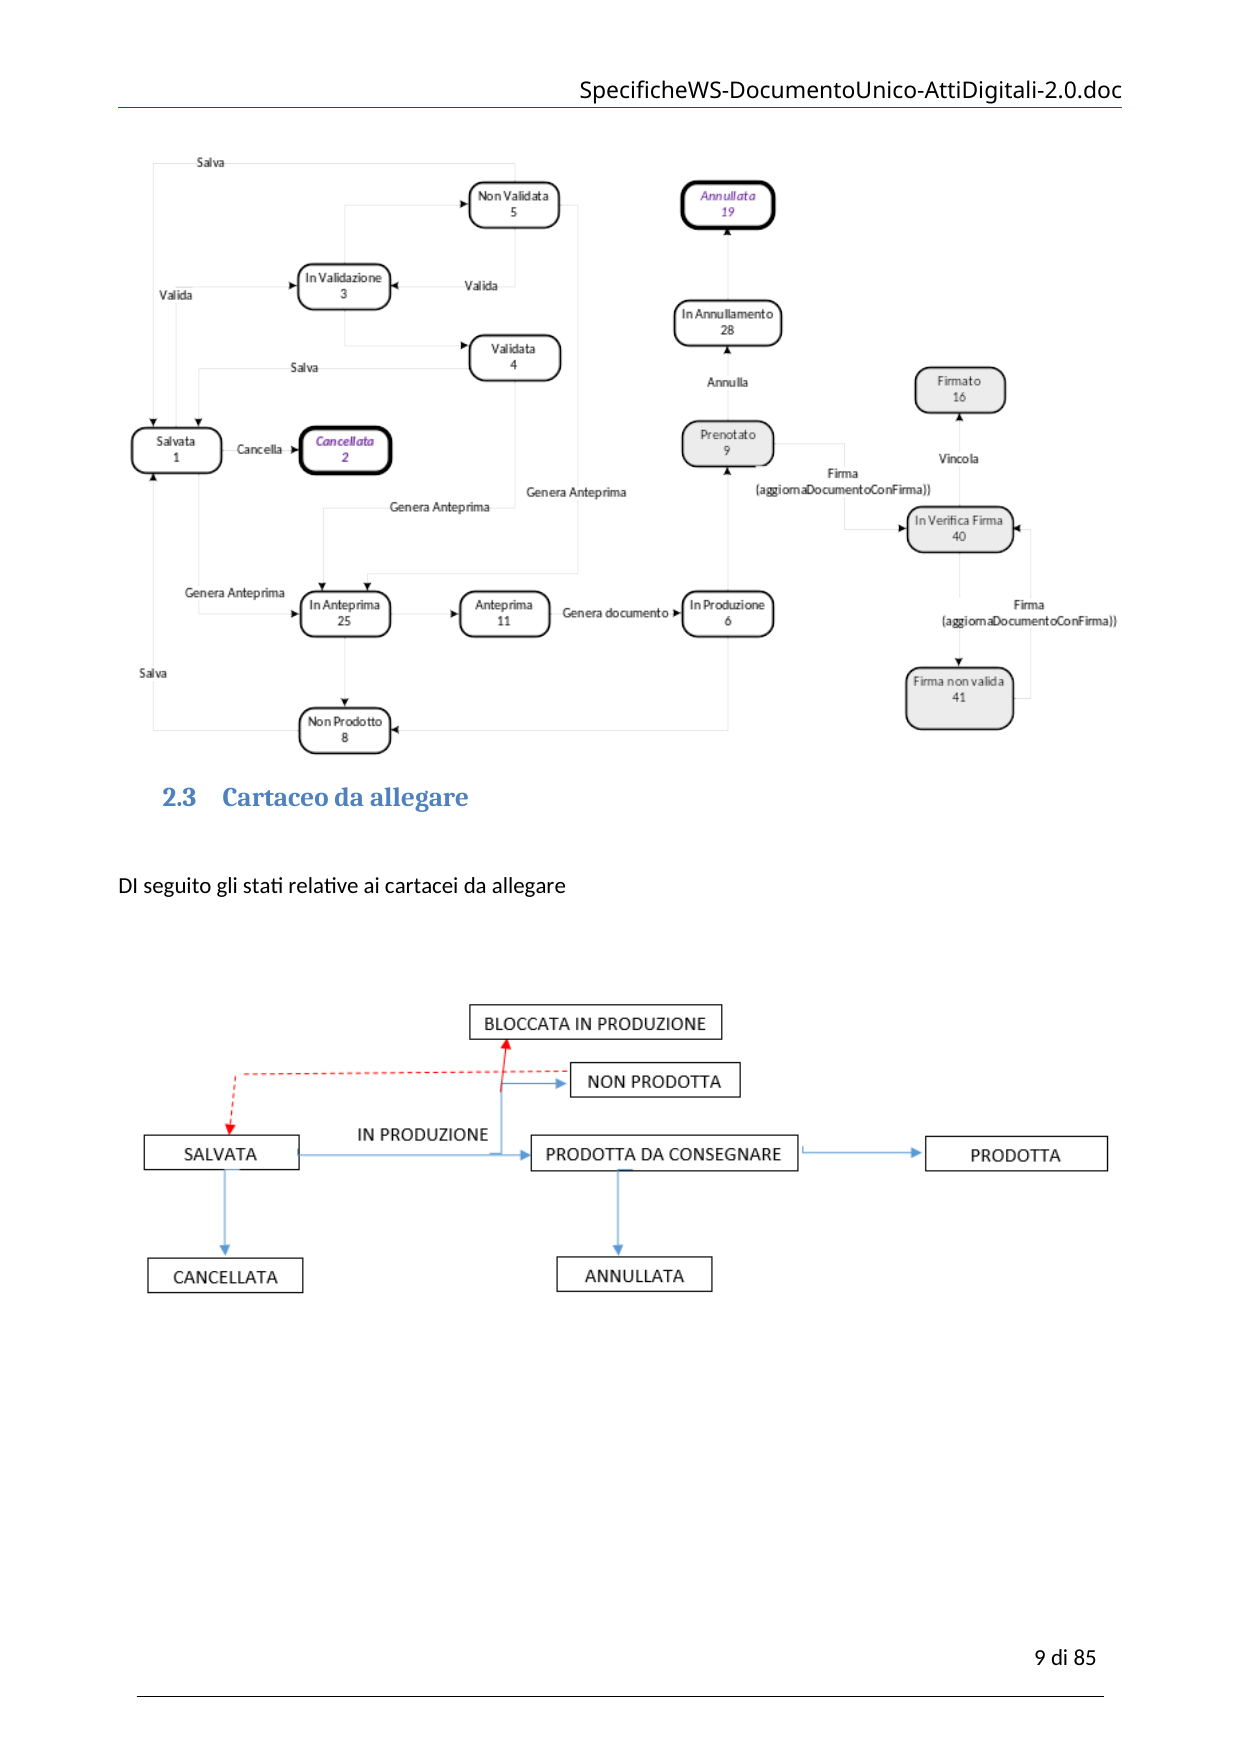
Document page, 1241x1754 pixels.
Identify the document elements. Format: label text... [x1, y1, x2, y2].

picture [118, 976, 1123, 1313]
subtitle Cartaceo da allegare [162, 782, 1122, 813]
text DI seguito gli stati relative ai cartacei da allegare [118, 871, 1122, 899]
